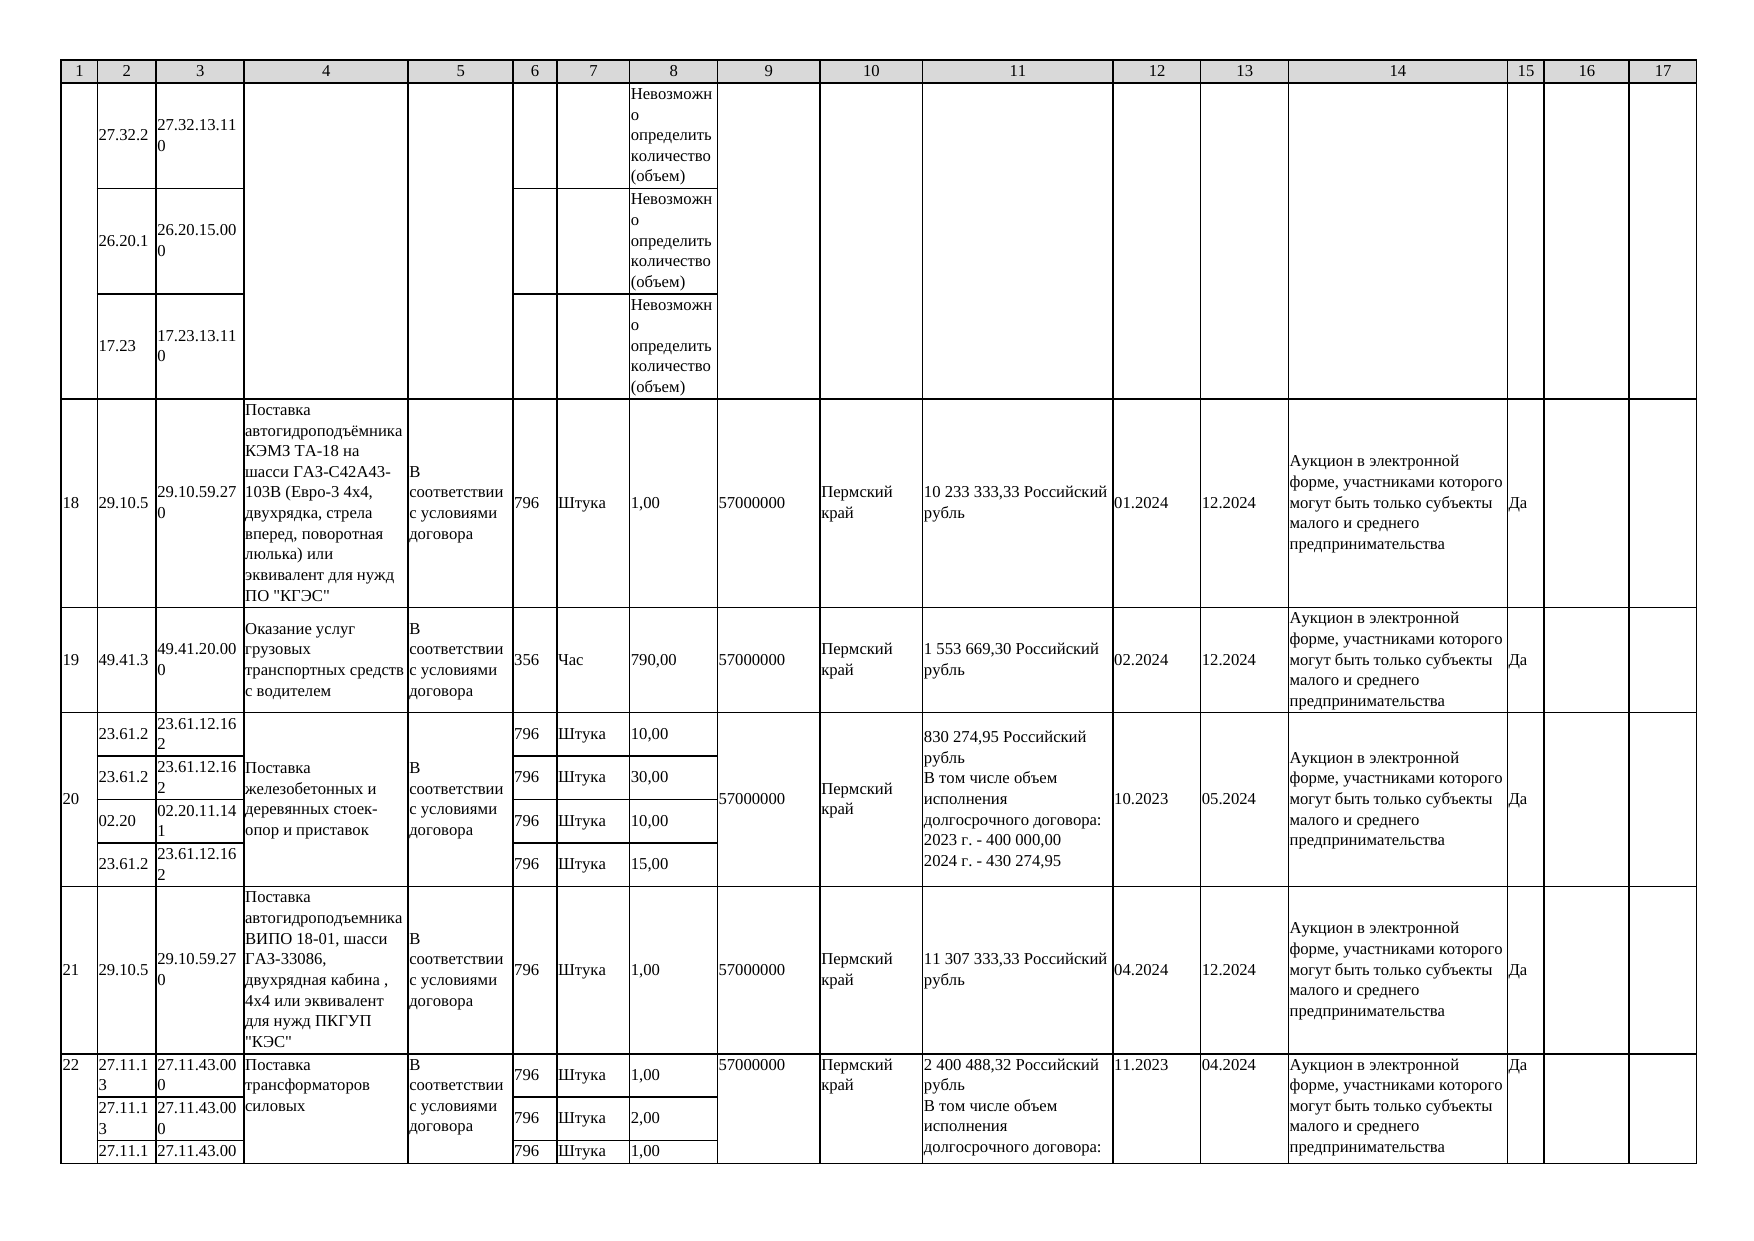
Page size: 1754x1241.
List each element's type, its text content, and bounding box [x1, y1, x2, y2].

table_cell 15,00 [630, 844, 717, 886]
table_header 5 [409, 61, 512, 82]
table_cell Пермский край [821, 713, 922, 886]
table_cell [1545, 608, 1628, 712]
table_cell Штука [558, 844, 629, 886]
table_cell 830 274,95 Российский рубль В том числе объем исполнения долгосрочного договора: 2023 г. - 400 000,00 2024 г. - 430 274,95 [923, 713, 1112, 886]
table_cell 57000000 [718, 1055, 819, 1162]
table_cell Штука [558, 887, 629, 1053]
table_cell 2,00 [630, 1098, 717, 1140]
table_cell [558, 295, 629, 398]
table_cell 57000000 [718, 713, 819, 886]
table_cell Аукцион в электронной форме, участниками которого могут быть только субъекты малого и среднего предпринимательства [1289, 400, 1507, 607]
table_cell [1630, 608, 1696, 712]
table_cell 26.20.15.000 [157, 189, 243, 293]
table_cell Штука [558, 713, 629, 755]
table_cell В соответствии с условиями договора [409, 608, 512, 712]
table_cell 1,00 [630, 400, 717, 607]
table_cell 27.32.2 [98, 84, 155, 187]
table_cell 02.20.11.141 [157, 800, 243, 842]
table_header 16 [1545, 61, 1628, 82]
table_cell 12.2024 [1201, 887, 1288, 1053]
table_cell 57000000 [718, 400, 819, 607]
table_cell [514, 295, 556, 398]
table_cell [630, 295, 717, 398]
table_header 1 [62, 61, 97, 82]
table_cell 12.2024 [1201, 400, 1288, 607]
table_cell Поставка трансформаторов силовых [245, 1055, 407, 1162]
table_cell 12.2024 [1201, 608, 1288, 712]
table_cell Штука [558, 800, 629, 842]
table_cell Да [1508, 400, 1543, 607]
table_cell [1545, 1055, 1628, 1162]
table_cell 04.2024 [1201, 1055, 1288, 1162]
table_cell 796 [514, 400, 556, 607]
table_cell Поставка автогидроподъёмника КЭМЗ ТА-18 на шасси ГАЗ-С42А43-103В (Евро-3 4х4, двухрядка, стрела вперед, поворотная люлька) или эквивалент для нужд ПО "КГЭС" [245, 400, 407, 607]
table_cell 790,00 [630, 608, 717, 712]
table_cell Поставка железобетонных и деревянных стоек-опор и приставок [245, 713, 407, 886]
table_cell Да [1508, 887, 1543, 1053]
table_cell 49.41.3 [98, 608, 155, 712]
table_cell [558, 189, 629, 293]
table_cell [630, 189, 717, 293]
table_header 12 [1114, 61, 1200, 82]
table_cell 796 [514, 757, 556, 799]
table_cell 1,00 [630, 1141, 717, 1162]
table_cell 11 307 333,33 Российский рубль [923, 887, 1112, 1053]
table_cell В соответствии с условиями договора [409, 1055, 512, 1162]
table_cell 796 [514, 844, 556, 886]
table_header 3 [157, 61, 243, 82]
table_cell Аукцион в электронной форме, участниками которого могут быть только субъекты малого и среднего предпринимательства [1289, 887, 1507, 1053]
table_cell 17.23 [98, 295, 155, 398]
table_cell 23.61.2 [98, 757, 155, 799]
table_cell Штука [558, 757, 629, 799]
table_cell 57000000 [718, 608, 819, 712]
table_cell 10,00 [630, 800, 717, 842]
table_cell 04.2024 [1114, 887, 1200, 1053]
table_cell 11.2023 [1114, 1055, 1200, 1162]
table_cell 27.11.13 [98, 1098, 155, 1140]
table_cell 29.10.5 [98, 400, 155, 607]
table_cell [1545, 400, 1628, 607]
table_cell 1,00 [630, 887, 717, 1053]
table_cell 27.11.43.000 [157, 1055, 243, 1096]
table_cell [1545, 887, 1628, 1053]
table_cell 10.2023 [1114, 713, 1200, 886]
table_cell 23.61.2 [98, 844, 155, 886]
table_cell 29.10.5 [98, 887, 155, 1053]
table_cell 10,00 [630, 713, 717, 755]
table_header 17 [1630, 61, 1696, 82]
table_cell 57000000 [718, 887, 819, 1053]
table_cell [1289, 1055, 1507, 1162]
table_cell 05.2024 [1201, 713, 1288, 886]
table_cell 29.10.59.270 [157, 400, 243, 607]
table_cell [514, 84, 556, 187]
table_cell Час [558, 608, 629, 712]
table_cell 1,00 [630, 1055, 717, 1096]
table_cell 17.23.13.110 [157, 295, 243, 398]
table_cell 23.61.12.162 [157, 844, 243, 886]
table_cell 22 [62, 1055, 97, 1162]
table_cell 27.11.43.000 [157, 1141, 243, 1162]
table_cell [1630, 1055, 1696, 1162]
table_cell 10 233 333,33 Российский рубль [923, 400, 1112, 607]
table_cell Пермский край [821, 400, 922, 607]
table_cell Да [1508, 713, 1543, 886]
table_cell 356 [514, 608, 556, 712]
table_header 2 [98, 61, 155, 82]
table_cell 27.11.13 [98, 1141, 155, 1162]
table_cell Аукцион в электронной форме, участниками которого могут быть только субъекты малого и среднего предпринимательства [1289, 608, 1507, 712]
table_cell Оказание услуг грузовых транспортных средств с водителем [245, 608, 407, 712]
table_cell 21 [62, 887, 97, 1053]
table_cell 26.20.1 [98, 189, 155, 293]
table_cell 796 [514, 1055, 556, 1096]
table_cell 02.2024 [1114, 608, 1200, 712]
table_cell Да [1508, 608, 1543, 712]
table_cell Штука [558, 400, 629, 607]
table_cell 2 400 488,32 Российский рубль В том числе объем исполнения долгосрочного договора: 2023 г. - 0,32 2024 г. - 2 400 488,00 [923, 1055, 1112, 1162]
table_cell [1630, 887, 1696, 1053]
table_header 9 [718, 61, 819, 82]
table_header 14 [1289, 61, 1507, 82]
table_cell 796 [514, 1141, 556, 1162]
table_cell 796 [514, 1098, 556, 1140]
table_cell 18 [62, 400, 97, 607]
table_cell [1545, 713, 1628, 886]
table_cell 20 [62, 713, 97, 886]
table_header 13 [1201, 61, 1288, 82]
table_cell Поставка автогидроподъемника ВИПО 18-01, шасси ГАЗ-33086, двухрядная кабина , 4х4 или эквивалент для нужд ПКГУП "КЭС" [245, 887, 407, 1053]
table_cell 27.32.13.110 [157, 84, 243, 187]
table_cell В соответствии с условиями договора [409, 400, 512, 607]
table_header 10 [821, 61, 922, 82]
table_header 7 [558, 61, 629, 82]
table_cell 02.20 [98, 800, 155, 842]
table_cell Штука [558, 1055, 629, 1096]
table_cell [1630, 400, 1696, 607]
table_cell 796 [514, 887, 556, 1053]
table_cell 19 [62, 608, 97, 712]
table_cell [558, 84, 629, 187]
table_header 11 [923, 61, 1112, 82]
table_header 6 [514, 61, 556, 82]
table_cell Штука [558, 1098, 629, 1140]
table_header 8 [630, 61, 717, 82]
table_cell 49.41.20.000 [157, 608, 243, 712]
table_cell 01.2024 [1114, 400, 1200, 607]
table_cell 29.10.59.270 [157, 887, 243, 1053]
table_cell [630, 84, 717, 187]
table_cell 23.61.12.162 [157, 713, 243, 755]
table_cell Пермский край [821, 887, 922, 1053]
table_cell Штука [558, 1141, 629, 1162]
table_cell Аукцион в электронной форме, участниками которого могут быть только субъекты малого и среднего предпринимательства [1289, 713, 1507, 886]
table_cell 30,00 [630, 757, 717, 799]
table_cell В соответствии с условиями договора [409, 887, 512, 1053]
table_cell [514, 189, 556, 293]
table_cell Пермский край [821, 608, 922, 712]
table_cell 796 [514, 713, 556, 755]
table_cell В соответствии с условиями договора [409, 713, 512, 886]
table_cell [1630, 713, 1696, 886]
table_cell Да [1508, 1055, 1543, 1162]
table_cell 27.11.43.000 [157, 1098, 243, 1140]
table_cell 23.61.2 [98, 713, 155, 755]
table_cell Пермский край [821, 1055, 922, 1162]
table_cell 23.61.12.162 [157, 757, 243, 799]
table_header 15 [1508, 61, 1543, 82]
table_header 4 [245, 61, 407, 82]
table_cell 1 553 669,30 Российский рубль [923, 608, 1112, 712]
table_cell 27.11.13 [98, 1055, 155, 1096]
table_cell 796 [514, 800, 556, 842]
